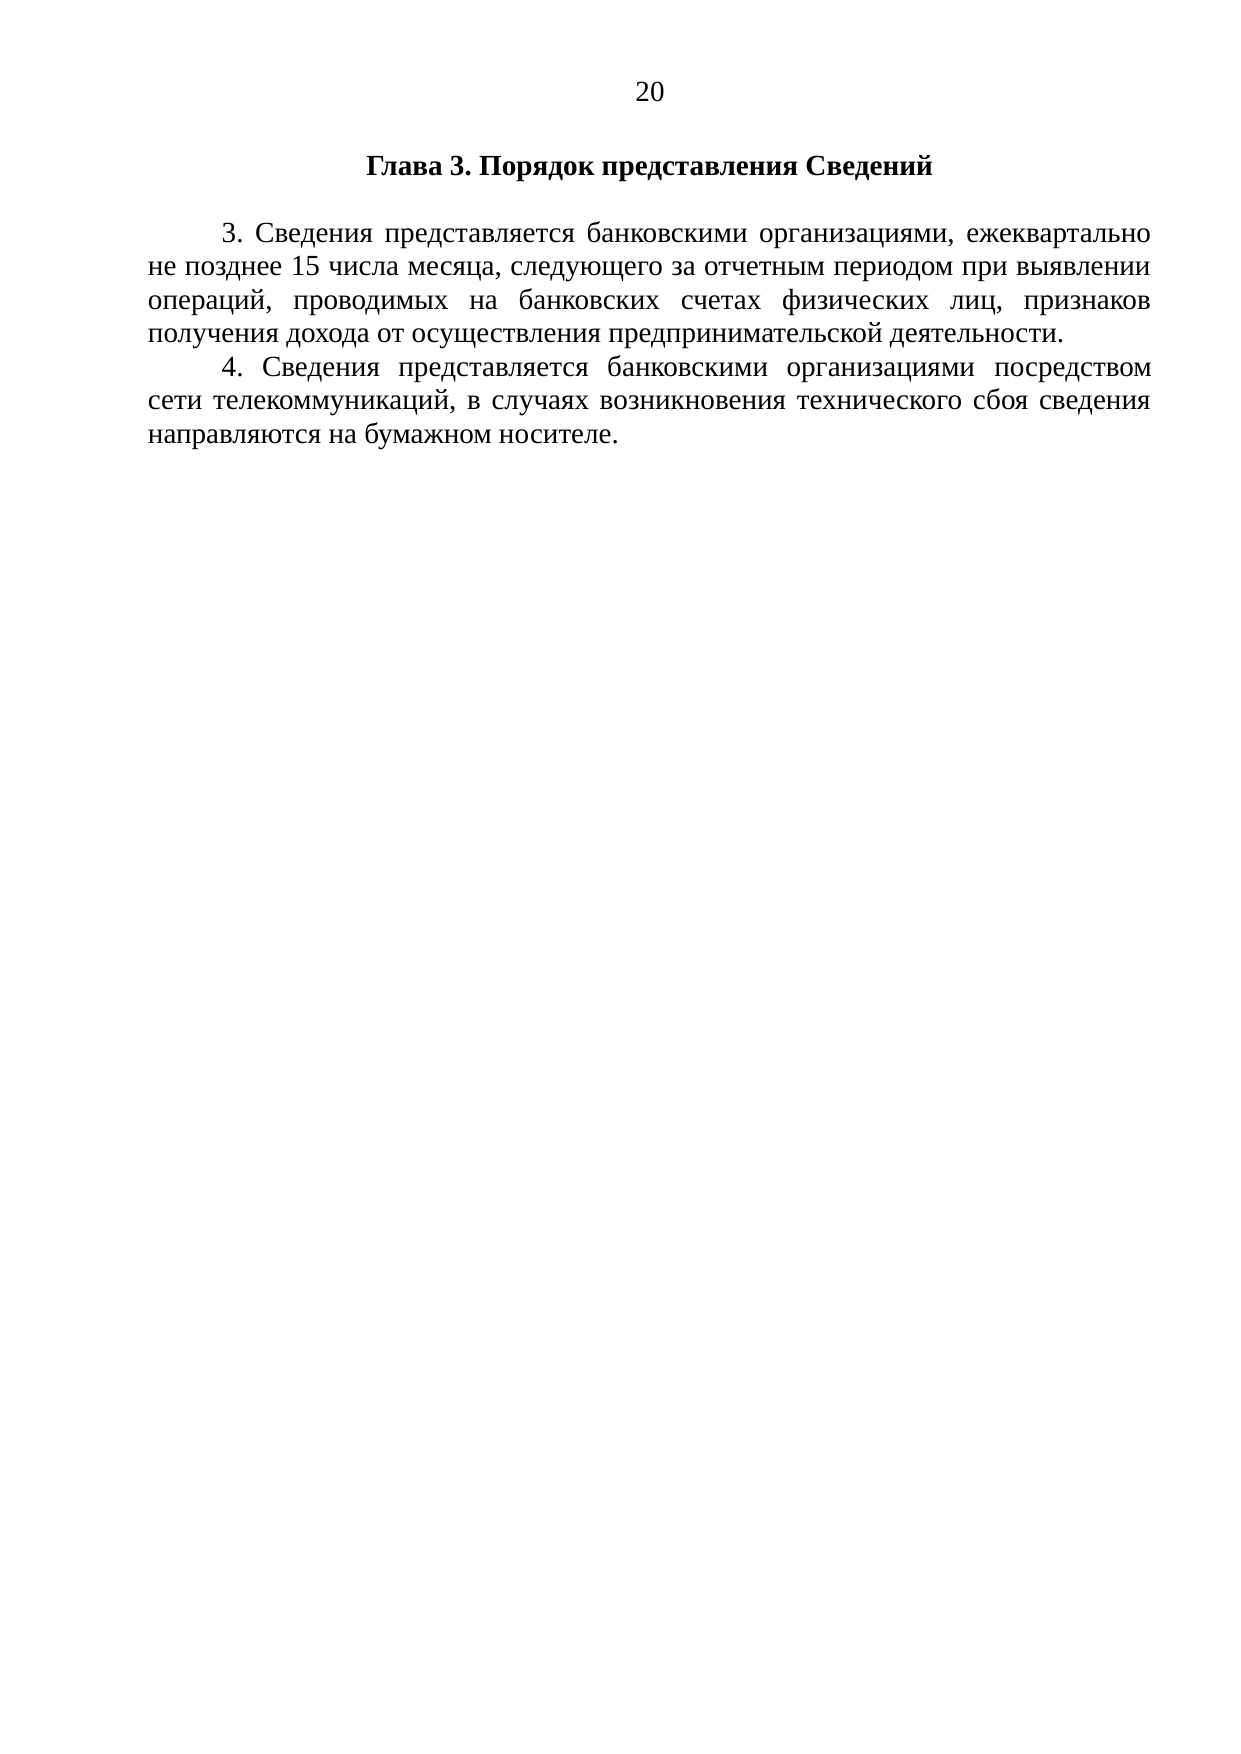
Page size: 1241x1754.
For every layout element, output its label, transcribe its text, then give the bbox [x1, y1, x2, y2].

text Глава 3. Порядок представления Сведений [148, 148, 1152, 181]
text 4. Сведения представляется банковскими организациями посредством сети телекоммуникаций, в случаях возникновения технического сбоя сведения направляются на бумажном носителе. [148, 349, 1152, 449]
text 3. Сведения представляется банковскими организациями, ежеквартально не позднее 15 числа месяца, следующего за отчетным периодом при выявлении операций, проводимых на банковских счетах физических лиц, признаков получения дохода от осуществления предпринимательской деятельности. [148, 215, 1152, 349]
